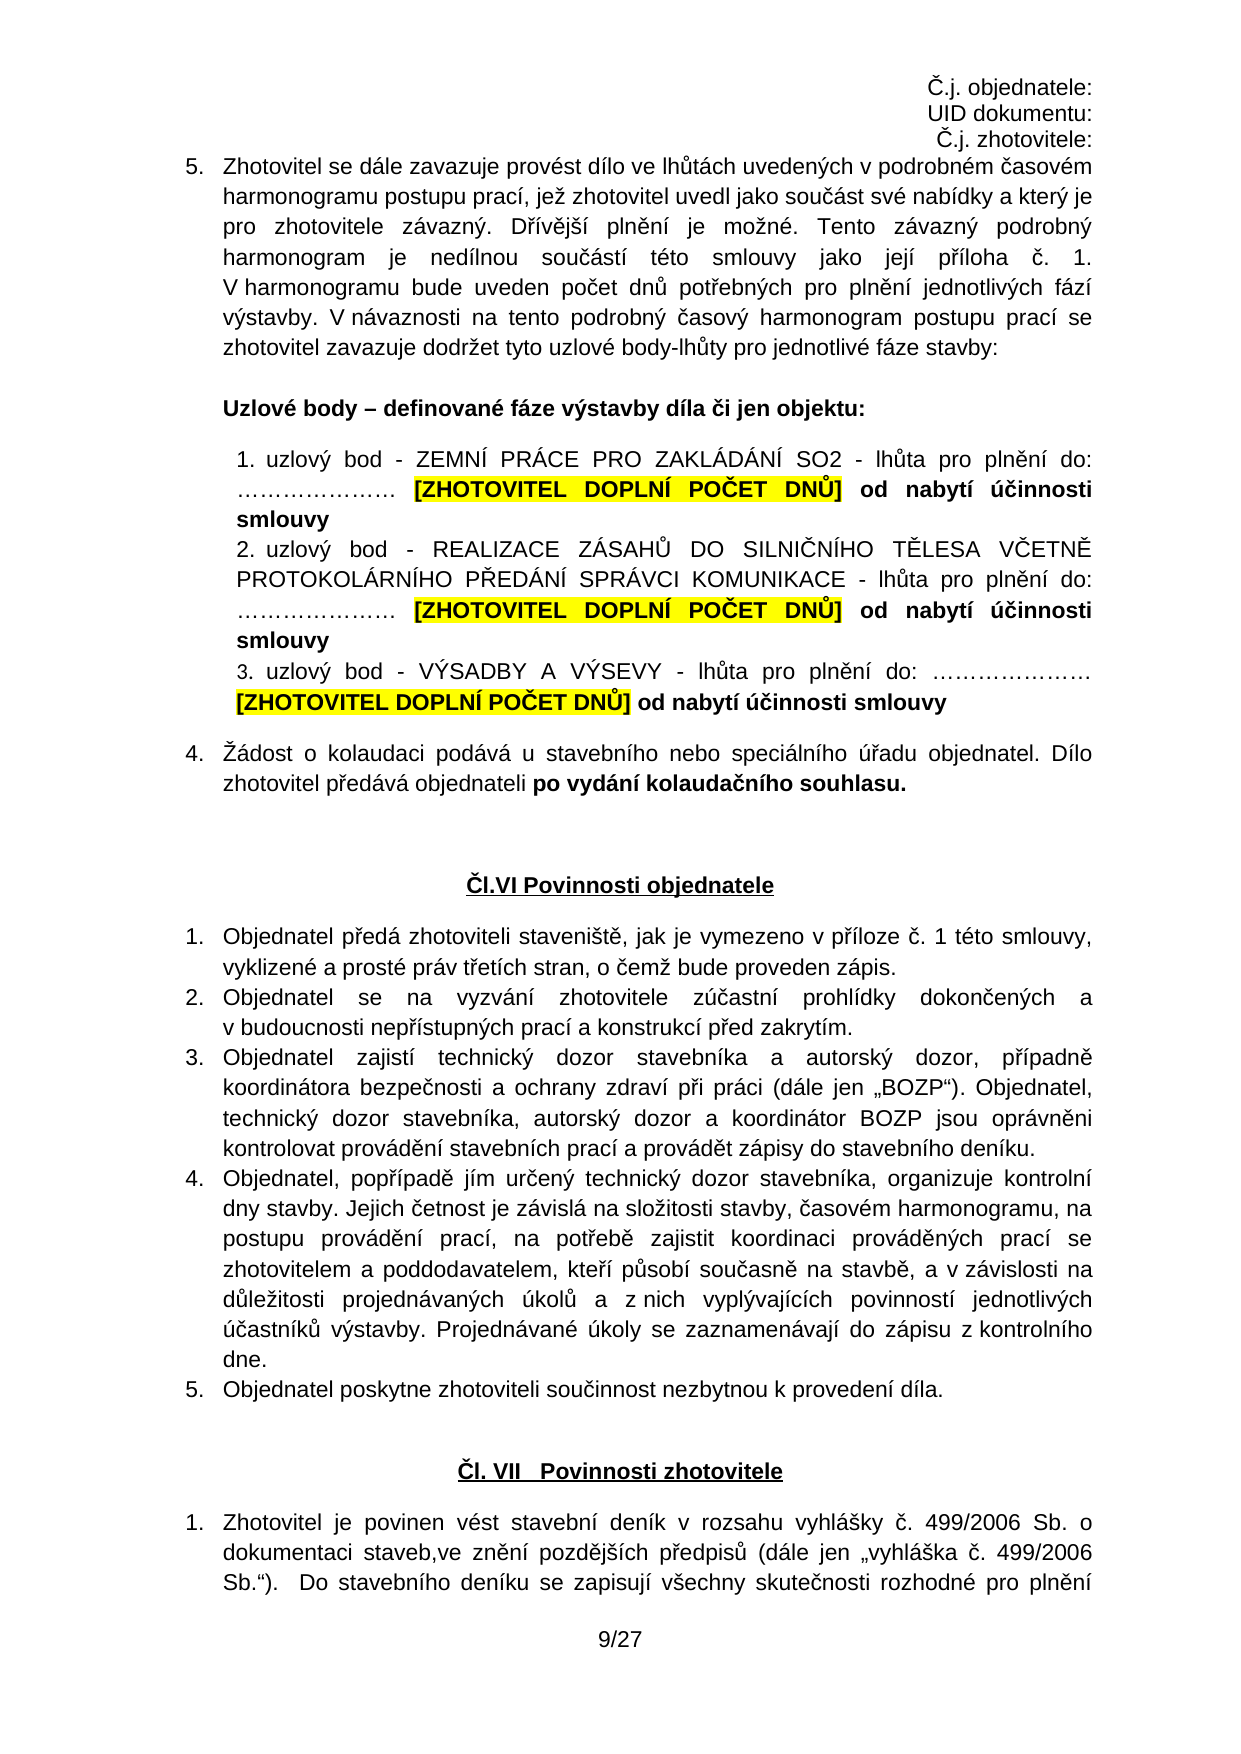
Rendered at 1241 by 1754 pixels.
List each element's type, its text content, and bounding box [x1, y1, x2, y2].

list Žádost o kolaudaci podává u stavebního nebo speciálního úřadu objednatel. Dílo zhotovitel předává objednateli po vydání kolaudačního souhlasu. [185, 740, 1093, 796]
text Čl.VI Povinnosti objednatele [148, 872, 1093, 898]
list Objednatel předá zhotoviteli staveniště, jak je vymezeno v příloze č. 1 této smlouvy, vyklizené a prosté práv třetích stran, o čemž bude proveden zápis. [185, 923, 1093, 980]
list Objednatel se na vyzvání zhotovitele zúčastní prohlídky dokončených a v budoucnosti nepřístupných prací a konstrukcí před zakrytím. [185, 984, 1093, 1040]
list uzlový bod - ZEMNÍ PRÁCE PRO ZAKLÁDÁNÍ SO2 - lhůta pro plnění do: ………………… [ZHOTOVITEL DOPLNÍ POČET DNŮ] od nabytí účinnosti smlouvy [236, 446, 1093, 532]
list Objednatel, popřípadě jím určený technický dozor stavebníka, organizuje kontrolní dny stavby. Jejich četnost je závislá na složitosti stavby, časovém harmonogramu, na postupu provádění prací, na potřebě zajistit koordinaci prováděných prací se zhotovitelem a poddodavatelem, kteří působí současně na stavbě, a v závislosti na důležitosti projednávaných úkolů a z nich vyplývajících povinností jednotlivých účastníků výstavby. Projednávané úkoly se zaznamenávají do zápisu z kontrolního dne. [185, 1165, 1093, 1372]
list Objednatel poskytne zhotoviteli součinnost nezbytnou k provedení díla. [185, 1376, 1093, 1403]
list uzlový bod - VÝSADBY A VÝSEVY - lhůta pro plnění do: ………………… [ZHOTOVITEL DOPLNÍ POČET DNŮ] od nabytí účinnosti smlouvy [236, 657, 1093, 715]
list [185, 1509, 1093, 1595]
list Objednatel zajistí technický dozor stavebníka a autorský dozor, případně koordinátora bezpečnosti a ochrany zdraví při práci (dále jen „BOZP“). Objednatel, technický dozor stavebníka, autorský dozor a koordinátor BOZP jsou oprávněni kontrolovat provádění stavebních prací a provádět zápisy do stavebního deníku. [185, 1044, 1093, 1161]
text Čl. VII Povinnosti zhotovitele [148, 1458, 1093, 1484]
text Uzlové body – definované fáze výstavby díla či jen objektu: [223, 394, 1093, 421]
list Zhotovitel se dále zavazuje provést dílo ve lhůtách uvedených v podrobném časovém harmonogramu postupu prací, jež zhotovitel uvedl jako součást své nabídky a který je pro zhotovitele závazný. Dřívější plnění je možné. Tento závazný podrobný harmonogram je nedílnou součástí této smlouvy jako její příloha č. 1. V harmonogramu bude uveden počet dnů potřebných pro plnění jednotlivých fází výstavby. V návaznosti na tento podrobný časový harmonogram postupu prací se zhotovitel zavazuje dodržet tyto uzlové body-lhůty pro jednotlivé fáze stavby: [185, 153, 1093, 360]
list uzlový bod - REALIZACE ZÁSAHŮ DO SILNIČNÍHO TĚLESA VČETNĚ PROTOKOLÁRNÍHO PŘEDÁNÍ SPRÁVCI KOMUNIKACE - lhůta pro plnění do: ………………… [ZHOTOVITEL DOPLNÍ POČET DNŮ] od nabytí účinnosti smlouvy [236, 536, 1093, 653]
